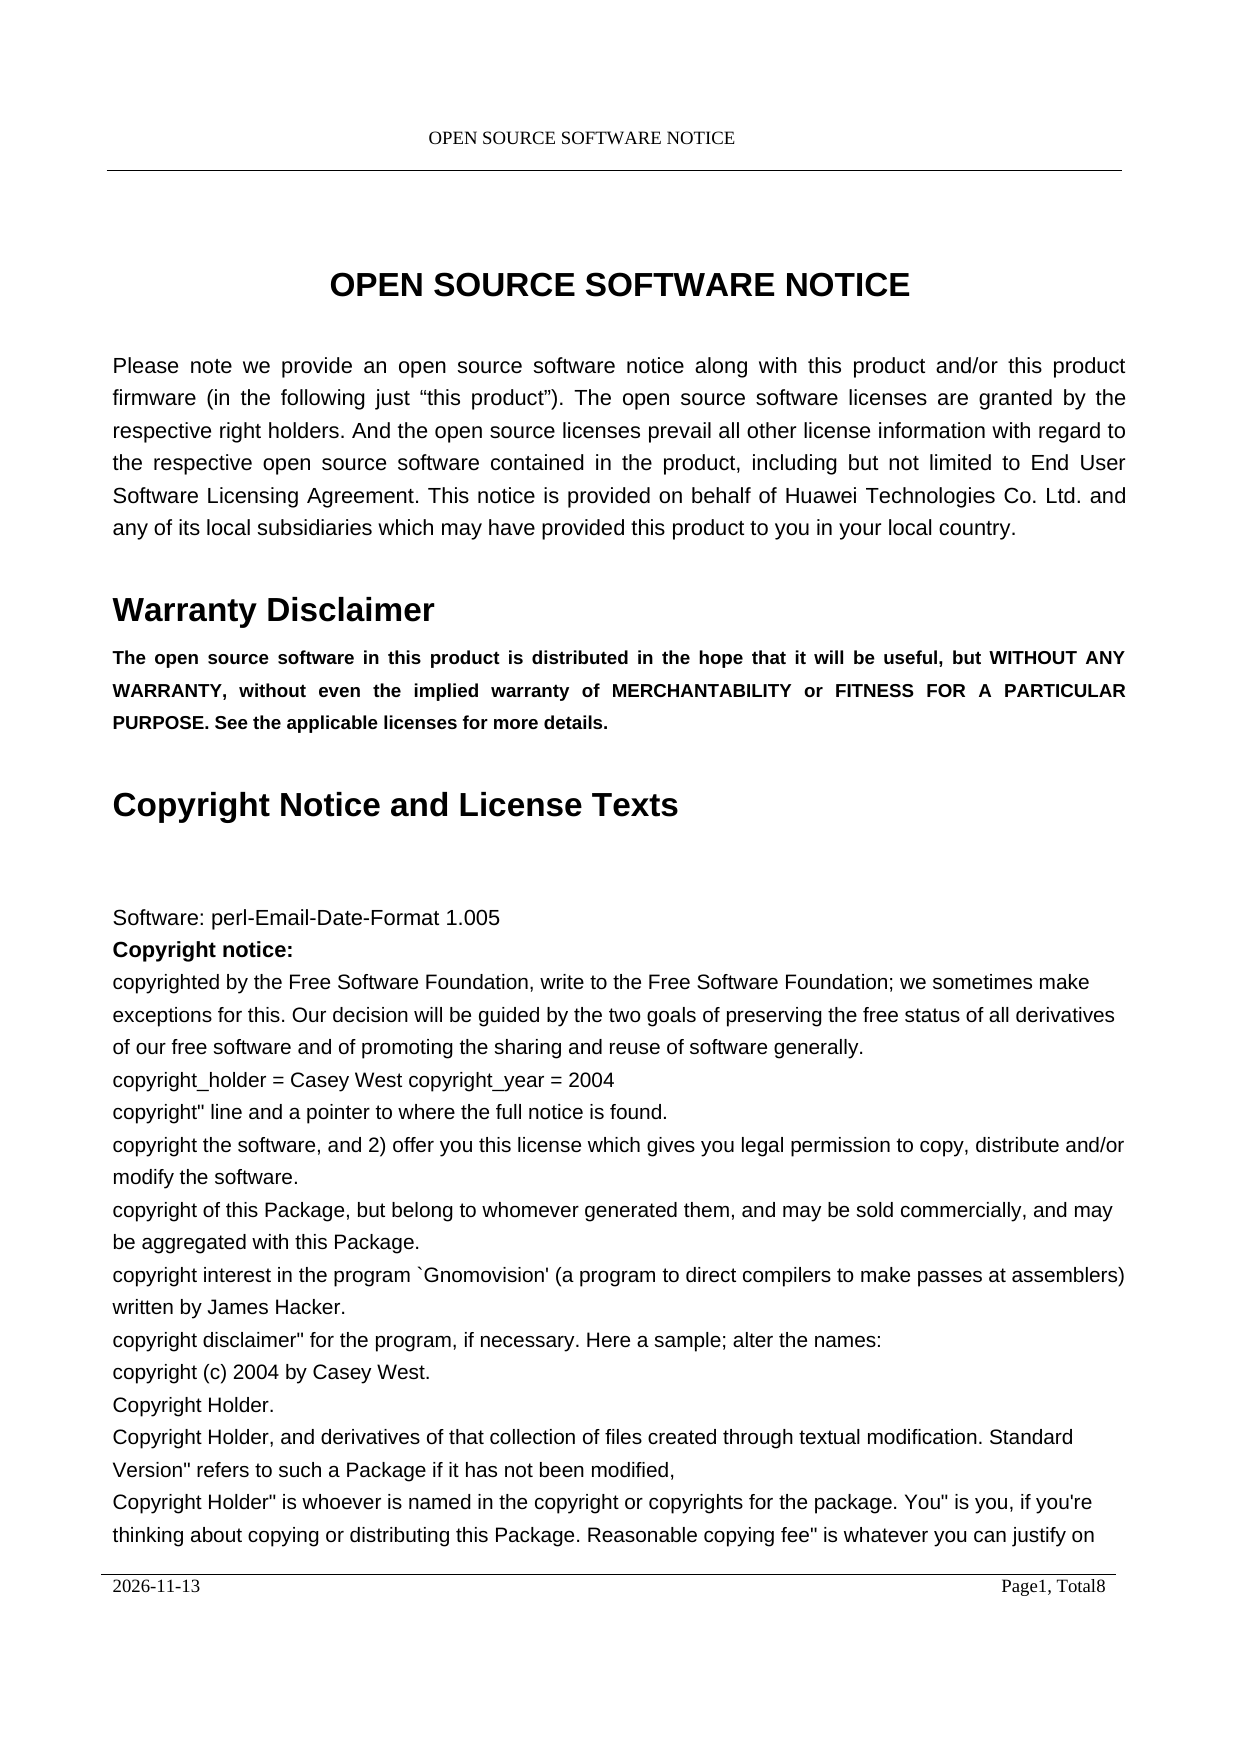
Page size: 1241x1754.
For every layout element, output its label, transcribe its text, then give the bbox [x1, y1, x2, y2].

text Warranty Disclaimer [112, 576, 1128, 641]
text Copyright Notice and License Texts [112, 771, 1128, 836]
text copyright the software, and 2) offer you this license which gives you legal permission to copy, distribute and/or modify the software. [112, 1128, 1128, 1193]
text Please note we provide an open source software notice along with this product and/or this product firmware (in the following just “this product”). The open source software licenses are granted by the respective right holders. And the open source licenses prevail all other license information with regard to the respective open source software contained in the product, including but not limited to End User Software Licensing Agreement. This notice is provided on behalf of Huawei Technologies Co. Ltd. and any of its local subsidiaries which may have provided this product to you in your local country. [112, 349, 1128, 544]
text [112, 1486, 1128, 1551]
text copyright" line and a pointer to where the full notice is found. [112, 1096, 1128, 1128]
text The open source software in this product is distributed in the hope that it will be useful, but WITHOUT ANY WARRANTY, without even the implied warranty of MERCHANTABILITY or FITNESS FOR A PARTICULAR PURPOSE. See the applicable licenses for more details. [112, 641, 1128, 739]
text copyright disclaimer" for the program, if necessary. Here a sample; alter the names: [112, 1323, 1128, 1356]
text copyright of this Package, but belong to whomever generated them, and may be sold commercially, and may be aggregated with this Package. [112, 1193, 1128, 1258]
text copyrighted by the Free Software Foundation, write to the Free Software Foundation; we sometimes make exceptions for this. Our decision will be guided by the two goals of preserving the free status of all derivatives of our free software and of promoting the sharing and reuse of software generally. [112, 966, 1128, 1063]
text OPEN SOURCE SOFTWARE NOTICE [112, 251, 1128, 316]
text Software: perl-Email-Date-Format 1.005 [112, 901, 1128, 933]
text copyright interest in the program `Gnomovision' (a program to direct compilers to make passes at assemblers) written by James Hacker. [112, 1258, 1128, 1323]
text Copyright Holder. [112, 1388, 1128, 1421]
text Copyright Holder, and derivatives of that collection of files created through textual modification. Standard Version" refers to such a Package if it has not been modified, [112, 1421, 1128, 1486]
text copyright_holder = Casey West copyright_year = 2004 [112, 1063, 1128, 1096]
text copyright (c) 2004 by Casey West. [112, 1356, 1128, 1388]
text Copyright notice: [112, 933, 1128, 966]
